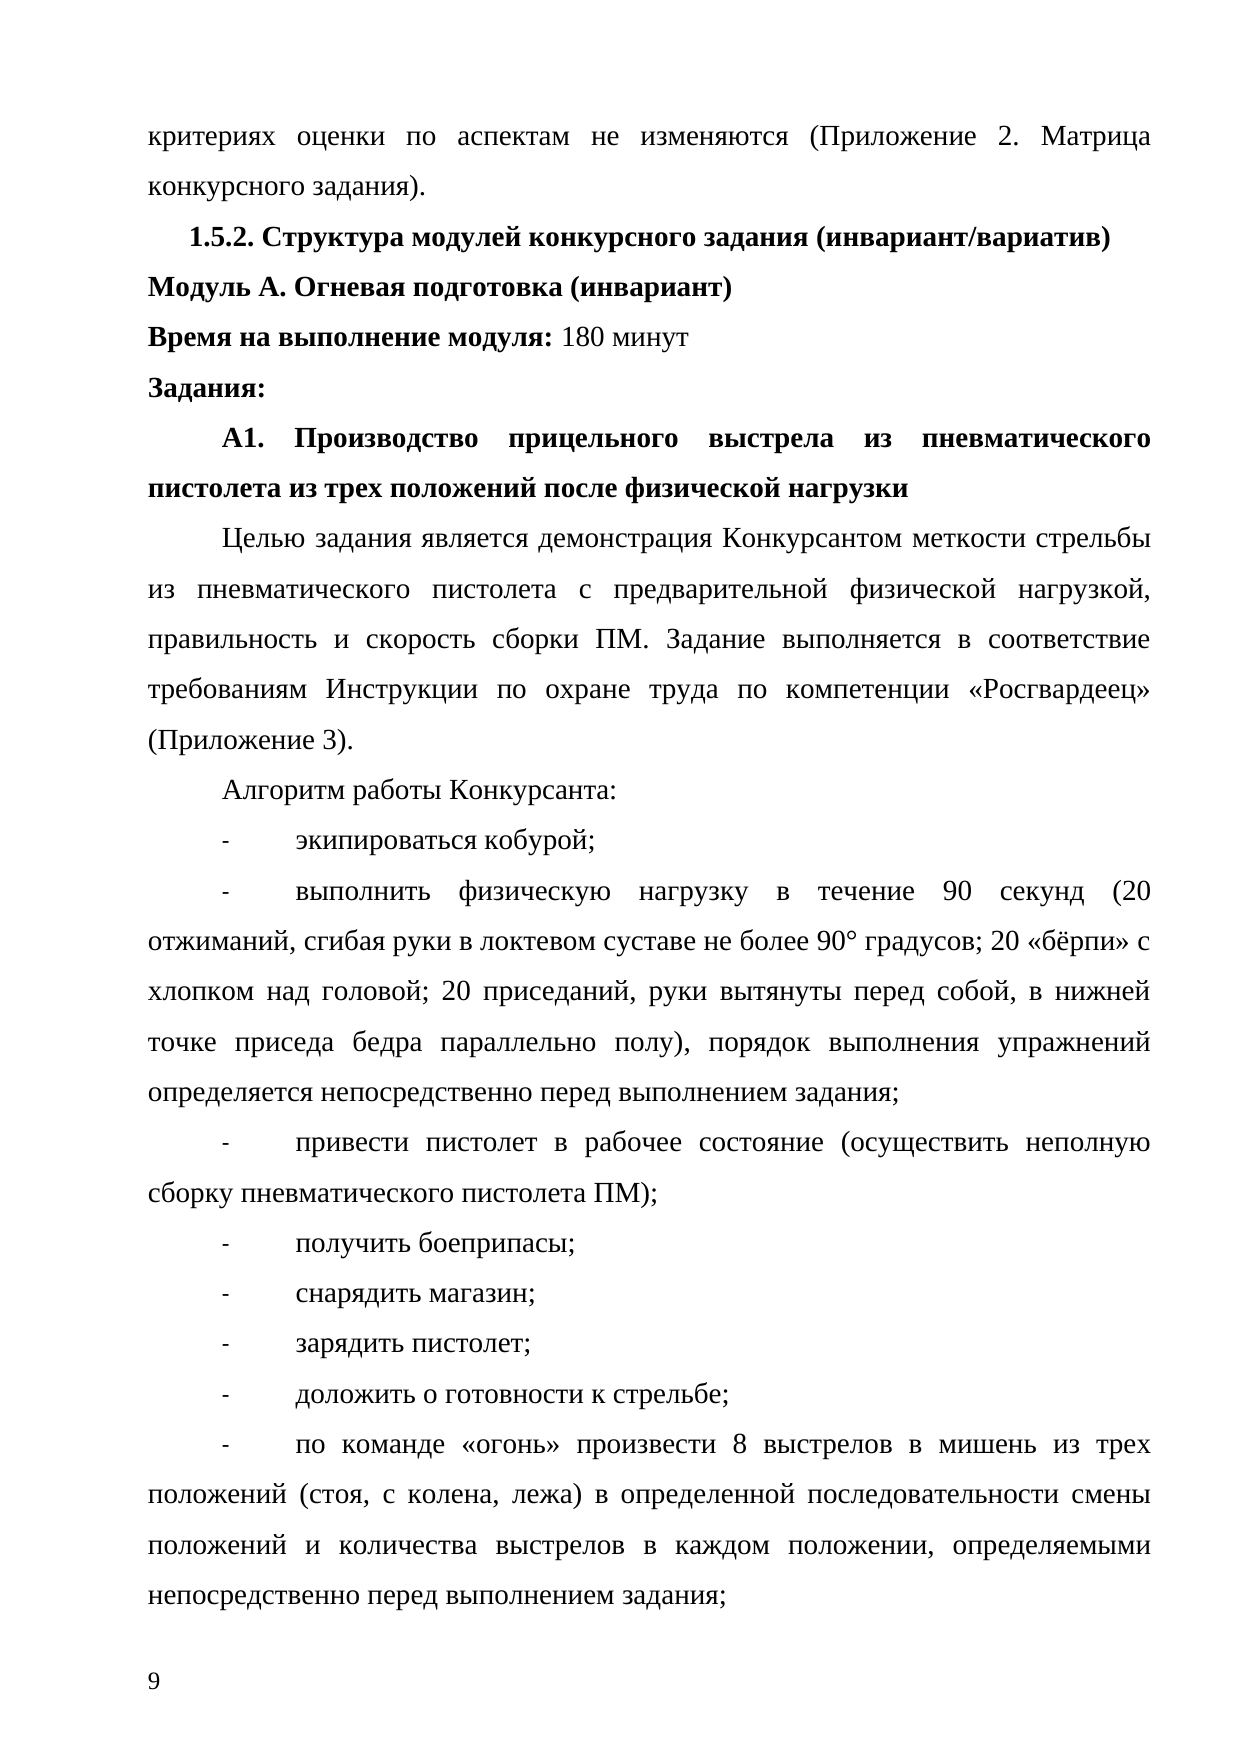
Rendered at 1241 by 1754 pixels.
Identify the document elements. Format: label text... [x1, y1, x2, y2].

list зарядить пистолет; [148, 1326, 1152, 1359]
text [148, 118, 1152, 202]
list выполнить физическую нагрузку в течение 90 секунд (20 отжиманий, сгибая руки в локтевом суставе не более 90° градусов; 20 «бёрпи» с хлопком над головой; 20 приседаний, руки вытянуты перед собой, в нижней точке приседа бедра параллельно полу), порядок выполнения упражнений определяется непосредственно перед выполнением задания; [148, 873, 1152, 1108]
text Целью задания является демонстрация Конкурсантом меткости стрельбы из пневматического пистолета с предварительной физической нагрузкой, правильность и скорость сборки ПМ. Задание выполняется в соответствие требованиям Инструкции по охране труда по компетенции «Росгвардеец» (Приложение 3). [148, 521, 1152, 755]
text 1.5.2. Структура модулей конкурсного задания (инвариант/вариатив) [148, 219, 1152, 252]
text Модуль А. Огневая подготовка (инвариант) [148, 269, 1152, 303]
text Время на выполнение модуля: 180 минут [148, 319, 1152, 353]
text Задания: [148, 370, 1152, 403]
text Алгоритм работы Конкурсанта: [148, 772, 1152, 806]
list снарядить магазин; [148, 1275, 1152, 1309]
list по команде «огонь» произвести 8 выстрелов в мишень из трех положений (стоя, с колена, лежа) в определенной последовательности смены положений и количества выстрелов в каждом положении, определяемыми непосредственно перед выполнением задания; [148, 1426, 1152, 1611]
list получить боеприпасы; [148, 1225, 1152, 1258]
list экипироваться кобурой; [148, 822, 1152, 856]
list привести пистолет в рабочее состояние (осуществить неполную сборку пневматического пистолета ПМ); [148, 1124, 1152, 1208]
text А1. Производство прицельного выстрела из пневматического пистолета из трех положений после физической нагрузки [148, 420, 1152, 504]
list доложить о готовности к стрельбе; [148, 1376, 1152, 1409]
